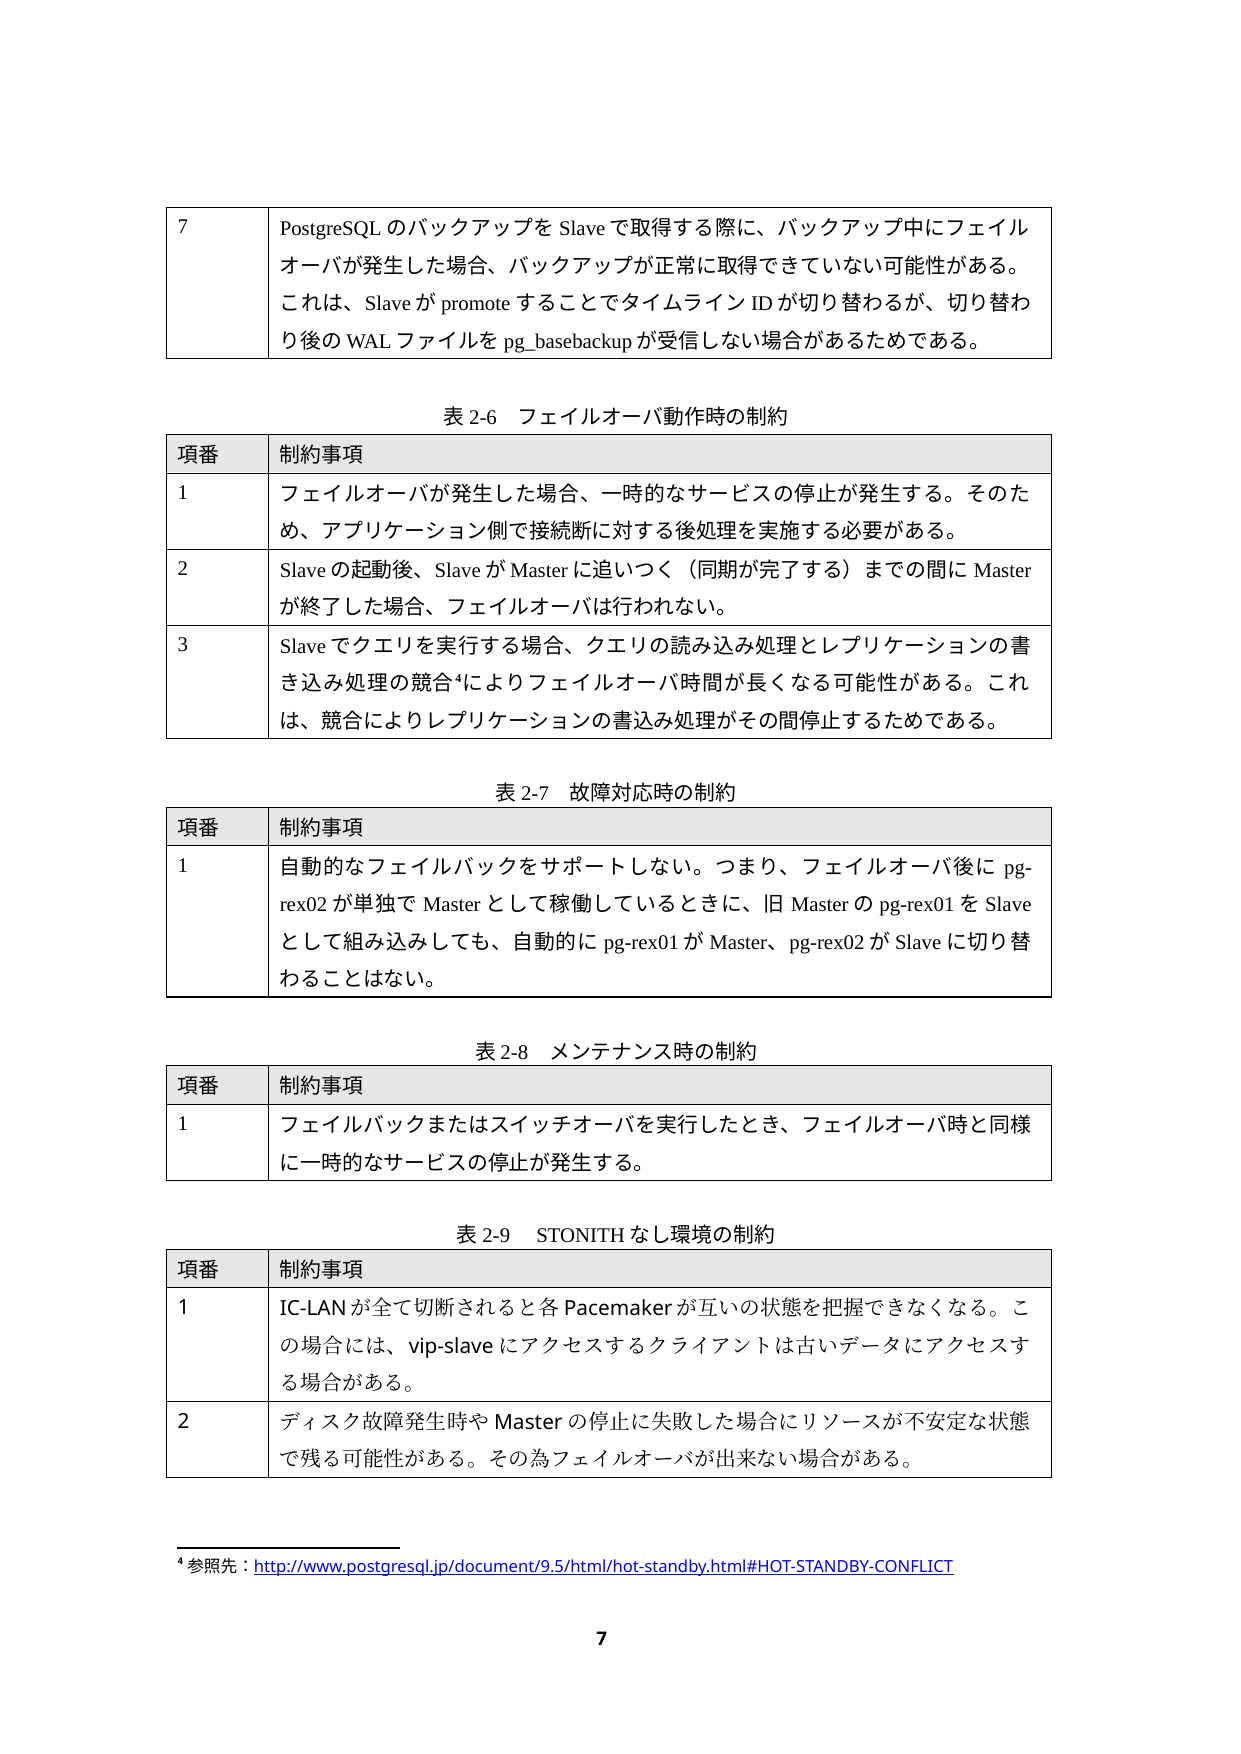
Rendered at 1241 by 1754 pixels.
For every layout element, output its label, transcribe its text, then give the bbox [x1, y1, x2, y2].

table_header 制約事項 [269, 808, 1051, 845]
table_cell フェイルオーバが発生した場合、一時的なサービスの停止が発生する。そのため、アプリケーション側で接続断に対する後処理を実施する必要がある。 [269, 474, 1051, 548]
table_cell フェイルバックまたはスイッチオーバを実行したとき、フェイルオーバ時と同様に一時的なサービスの停止が発生する。 [269, 1105, 1051, 1180]
table_cell ディスク故障発生時やMasterの停止に失敗した場合にリソースが不安定な状態で残る可能性がある。その為フェイルオーバが出来ない場合がある。 [269, 1402, 1051, 1477]
table_cell Slaveでクエリを実行する場合、クエリの読み込み処理とレプリケーションの書き込み処理の競合によりフェイルオーバ時間が長くなる可能性がある。これは、競合によりレプリケーションの書込み処理がその間停止するためである。 [269, 626, 1051, 738]
table_cell 7 [167, 208, 268, 358]
table_header 制約事項 [269, 1250, 1051, 1287]
table_cell 3 [167, 626, 268, 738]
table_header 制約事項 [269, 435, 1051, 472]
table_header 項番 [167, 1250, 268, 1287]
table_cell Slaveの起動後、SlaveがMasterに追いつく（同期が完了する）までの間にMasterが終了した場合、フェイルオーバは行われない。 [269, 550, 1051, 624]
table_cell 1 [167, 846, 268, 996]
table_cell 2 [167, 550, 268, 624]
table_header 制約事項 [269, 1066, 1051, 1104]
table_cell 1 [167, 474, 268, 548]
table_cell 2 [167, 1402, 268, 1477]
table_header 項番 [167, 1066, 268, 1104]
table_cell 自動的なフェイルバックをサポートしない。つまり、フェイルオーバ後にpg-rex02が単独でMasterとして稼働しているときに、旧Masterのpg-rex01をSlaveとして組み込みしても、自動的にpg-rex01がMaster、pg-rex02がSlaveに切り替わることはない。 [269, 846, 1051, 996]
table_cell 1 [167, 1288, 268, 1401]
table_header 項番 [167, 435, 268, 472]
table_cell PostgreSQLのバックアップをSlaveで取得する際に、バックアップ中にフェイルオーバが発生した場合、バックアップが正常に取得できていない可能性がある。これは、SlaveがpromoteすることでタイムラインIDが切り替わるが、切り替わり後のWALファイルをpg_basebackupが受信しない場合があるためである。 [269, 208, 1051, 358]
table_header 項番 [167, 808, 268, 845]
table_cell 1 [167, 1105, 268, 1180]
table_cell IC-LANが全て切断されると各Pacemakerが互いの状態を把握できなくなる。この場合には、vip-slaveにアクセスするクライアントは古いデータにアクセスする場合がある。 [269, 1288, 1051, 1401]
